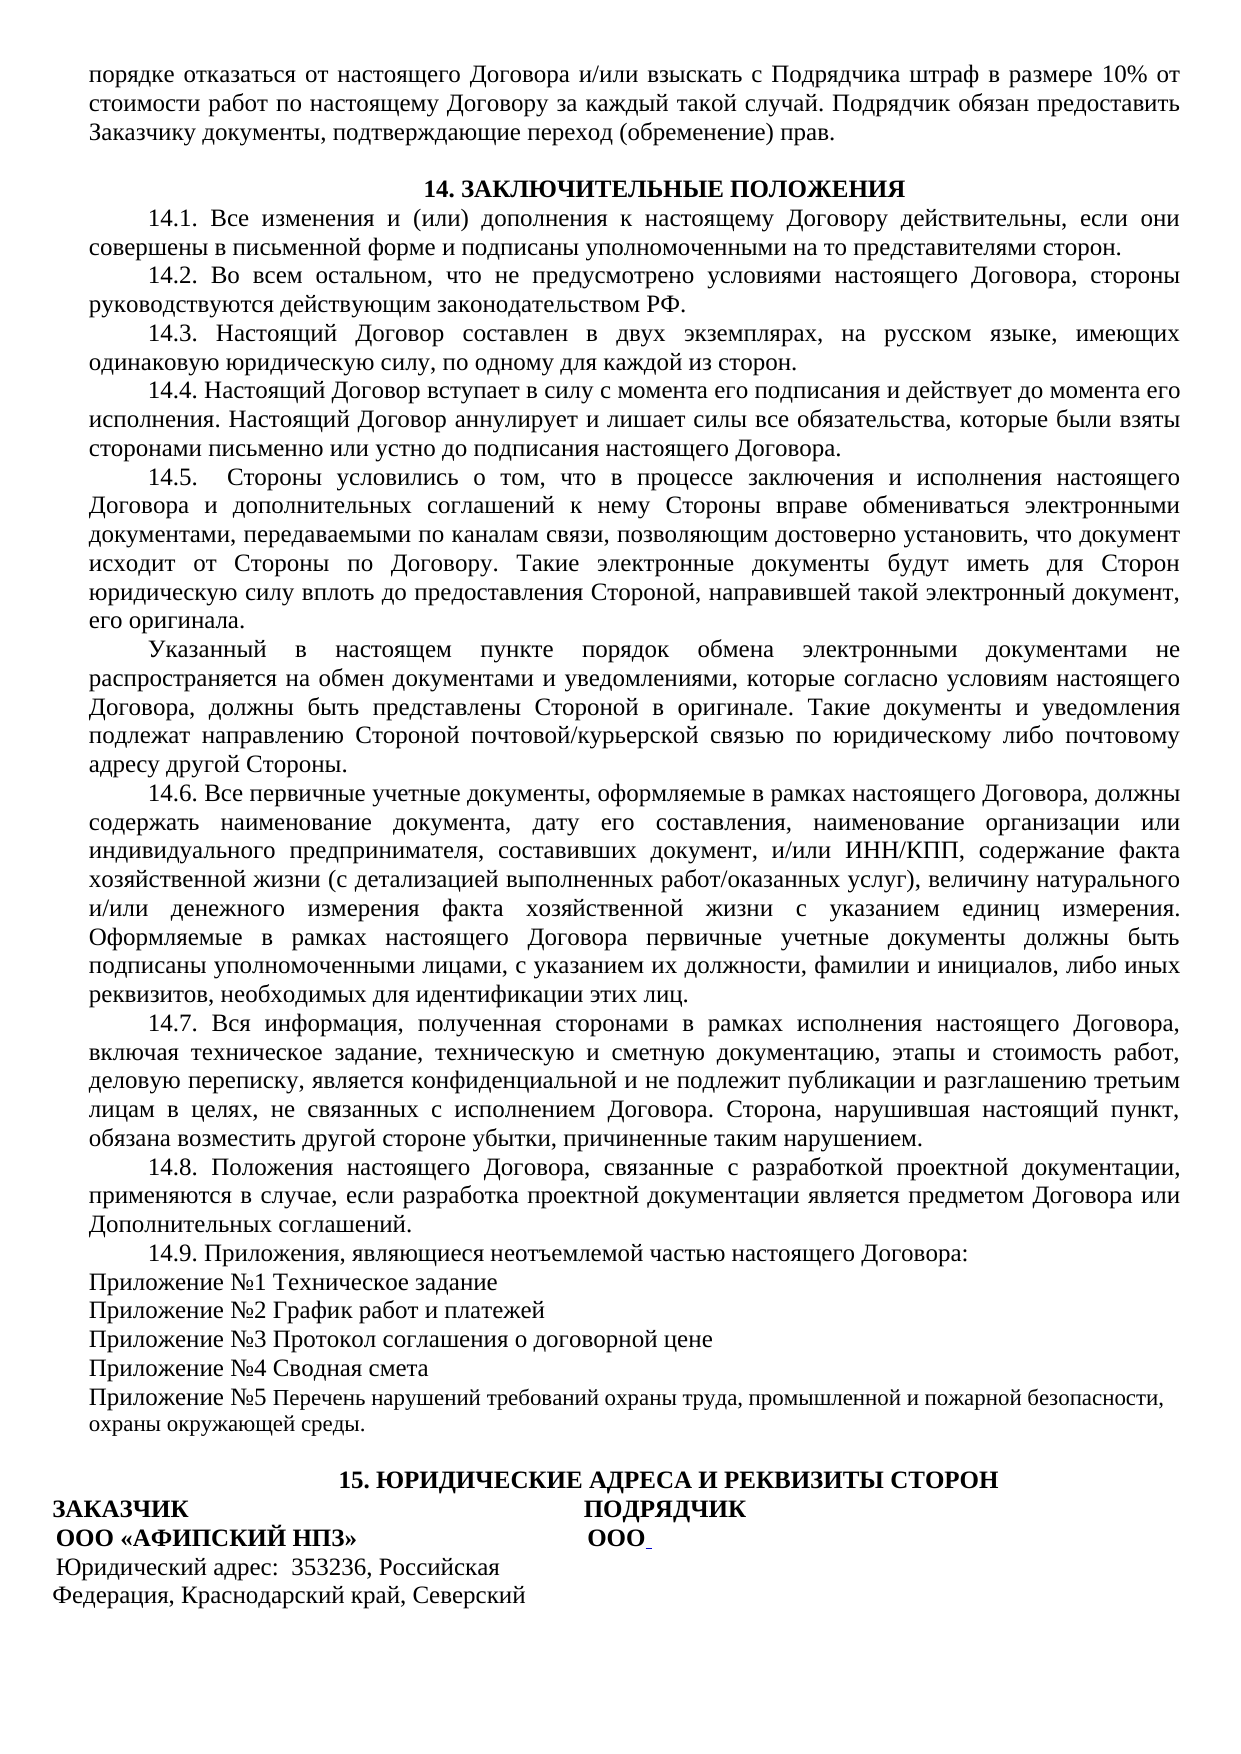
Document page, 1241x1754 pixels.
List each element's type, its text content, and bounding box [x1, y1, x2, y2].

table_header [572, 1494, 1138, 1631]
text 14.7. Вся информация, полученная сторонами в рамках исполнения настоящего Договора, включая техническое задание, техническую и сметную документацию, этапы и стоимость работ, деловую переписку, является конфиденциальной и не подлежит публикации и разглашению третьим лицам в целях, не связанных с исполнением Договора. Сторона, нарушившая настоящий пункт, обязана возместить другой стороне убытки, причиненные таким нарушением. [89, 1008, 1181, 1152]
text 14.5. Стороны условились о том, что в процессе заключения и исполнения настоящего Договора и дополнительных соглашений к нему Стороны вправе обмениваться электронными документами, передаваемыми по каналам связи, позволяющим достоверно установить, что документ исходит от Стороны по Договору. Такие электронные документы будут иметь для Сторон юридическую силу вплоть до предоставления Стороной, направившей такой электронный документ, его оригинала. [89, 462, 1181, 634]
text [89, 59, 1181, 145]
text 14.9. Приложения, являющиеся неотъемлемой частью настоящего Договора: [89, 1238, 1181, 1267]
text Приложение №3 Протокол соглашения о договорной цене [89, 1324, 1181, 1353]
text Приложение №2 График работ и платежей [89, 1295, 1181, 1324]
text 15. ЮРИДИЧЕСКИЕ АДРЕСА И РЕКВИЗИТЫ СТОРОН [156, 1465, 1181, 1494]
text 14.8. Положения настоящего Договора, связанные с разработкой проектной документации, применяются в случае, если разработка проектной документации является предметом Договора или Дополнительных соглашений. [89, 1152, 1181, 1238]
text Указанный в настоящем пункте порядок обмена электронными документами не распространяется на обмен документами и уведомлениями, которые согласно условиям настоящего Договора, должны быть представлены Стороной в оригинале. Такие документы и уведомления подлежат направлению Стороной почтовой/курьерской связью по юридическому либо почтовому адресу другой Стороны. [89, 634, 1181, 778]
text 14.4. Настоящий Договор вступает в силу с момента его подписания и действует до момента его исполнения. Настоящий Договор аннулирует и лишает силы все обязательства, которые были взяты сторонами письменно или устно до подписания настоящего Договора. [89, 375, 1181, 462]
text Приложение №1 Техническое задание [89, 1267, 1181, 1295]
text 14.3. Настоящий Договор составлен в двух экземплярах, на русском языке, имеющих одинаковую юридическую силу, по одному для каждой из сторон. [89, 318, 1181, 375]
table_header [41, 1494, 572, 1631]
text Приложение №5 Перечень нарушений требований охраны труда, промышленной и пожарной безопасности, охраны окружающей среды. [89, 1382, 1181, 1437]
text 14.1. Все изменения и (или) дополнения к настоящему Договору действительны, если они совершены в письменной форме и подписаны уполномоченными на то представителями сторон. [89, 203, 1181, 260]
text 14.6. Все первичные учетные документы, оформляемые в рамках настоящего Договора, должны содержать наименование документа, дату его составления, наименование организации или индивидуального предпринимателя, составивших документ, и/или ИНН/КПП, содержание факта хозяйственной жизни (с детализацией выполненных работ/оказанных услуг), величину натурального и/или денежного измерения факта хозяйственной жизни с указанием единиц измерения. Оформляемые в рамках настоящего Договора первичные учетные документы должны быть подписаны уполномоченными лицами, с указанием их должности, фамилии и инициалов, либо иных реквизитов, необходимых для идентификации этих лиц. [89, 778, 1181, 1008]
text 14. ЗАКЛЮЧИТЕЛЬНЫЕ ПОЛОЖЕНИЯ [89, 174, 1181, 203]
text Приложение №4 Сводная смета [89, 1353, 1181, 1382]
text 14.2. Во всем остальном, что не предусмотрено условиями настоящего Договора, стороны руководствуются действующим законодательством РФ. [89, 260, 1181, 318]
